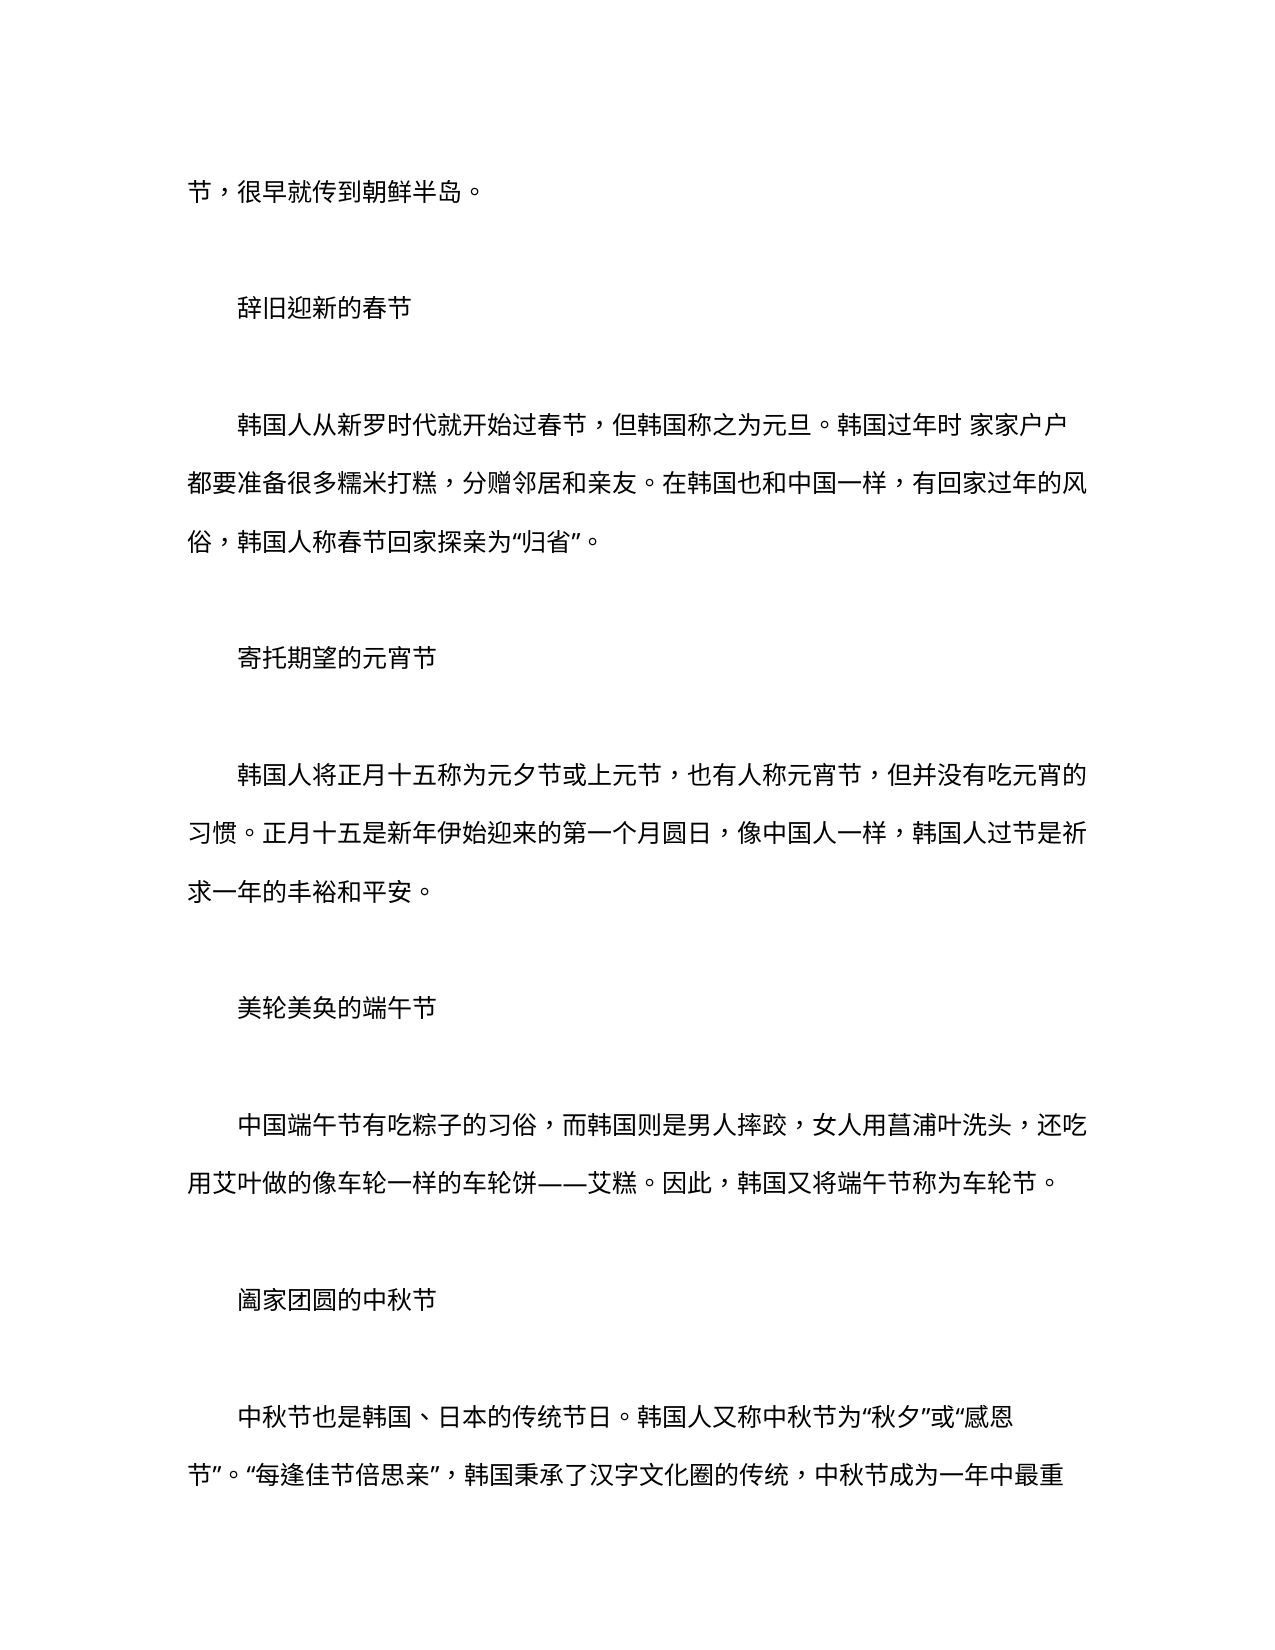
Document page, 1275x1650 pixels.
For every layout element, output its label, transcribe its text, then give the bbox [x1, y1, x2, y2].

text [187, 150, 1087, 208]
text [187, 1375, 1087, 1492]
text 中国端午节有吃粽子的习俗，而韩国则是男人摔跤，女人用菖浦叶洗头，还吃用艾叶做的像车轮一样的车轮饼——艾糕。因此，韩国又将端午节称为车轮节。 [187, 1083, 1087, 1200]
text 阖家团圆的中秋节 [187, 1258, 1087, 1317]
text 寄托期望的元宵节 [187, 617, 1087, 675]
text 辞旧迎新的春节 [187, 267, 1087, 325]
text 美轮美奂的端午节 [187, 967, 1087, 1025]
text 韩国人将正月十五称为元夕节或上元节，也有人称元宵节，但并没有吃元宵的习惯。正月十五是新年伊始迎来的第一个月圆日，像中国人一样，韩国人过节是祈求一年的丰裕和平安。 [187, 733, 1087, 908]
text 韩国人从新罗时代就开始过春节，但韩国称之为元旦。韩国过年时 家家户户都要准备很多糯米打糕，分赠邻居和亲友。在韩国也和中国一样，有回家过年的风俗，韩国人称春节回家探亲为“归省”。 [187, 383, 1087, 558]
